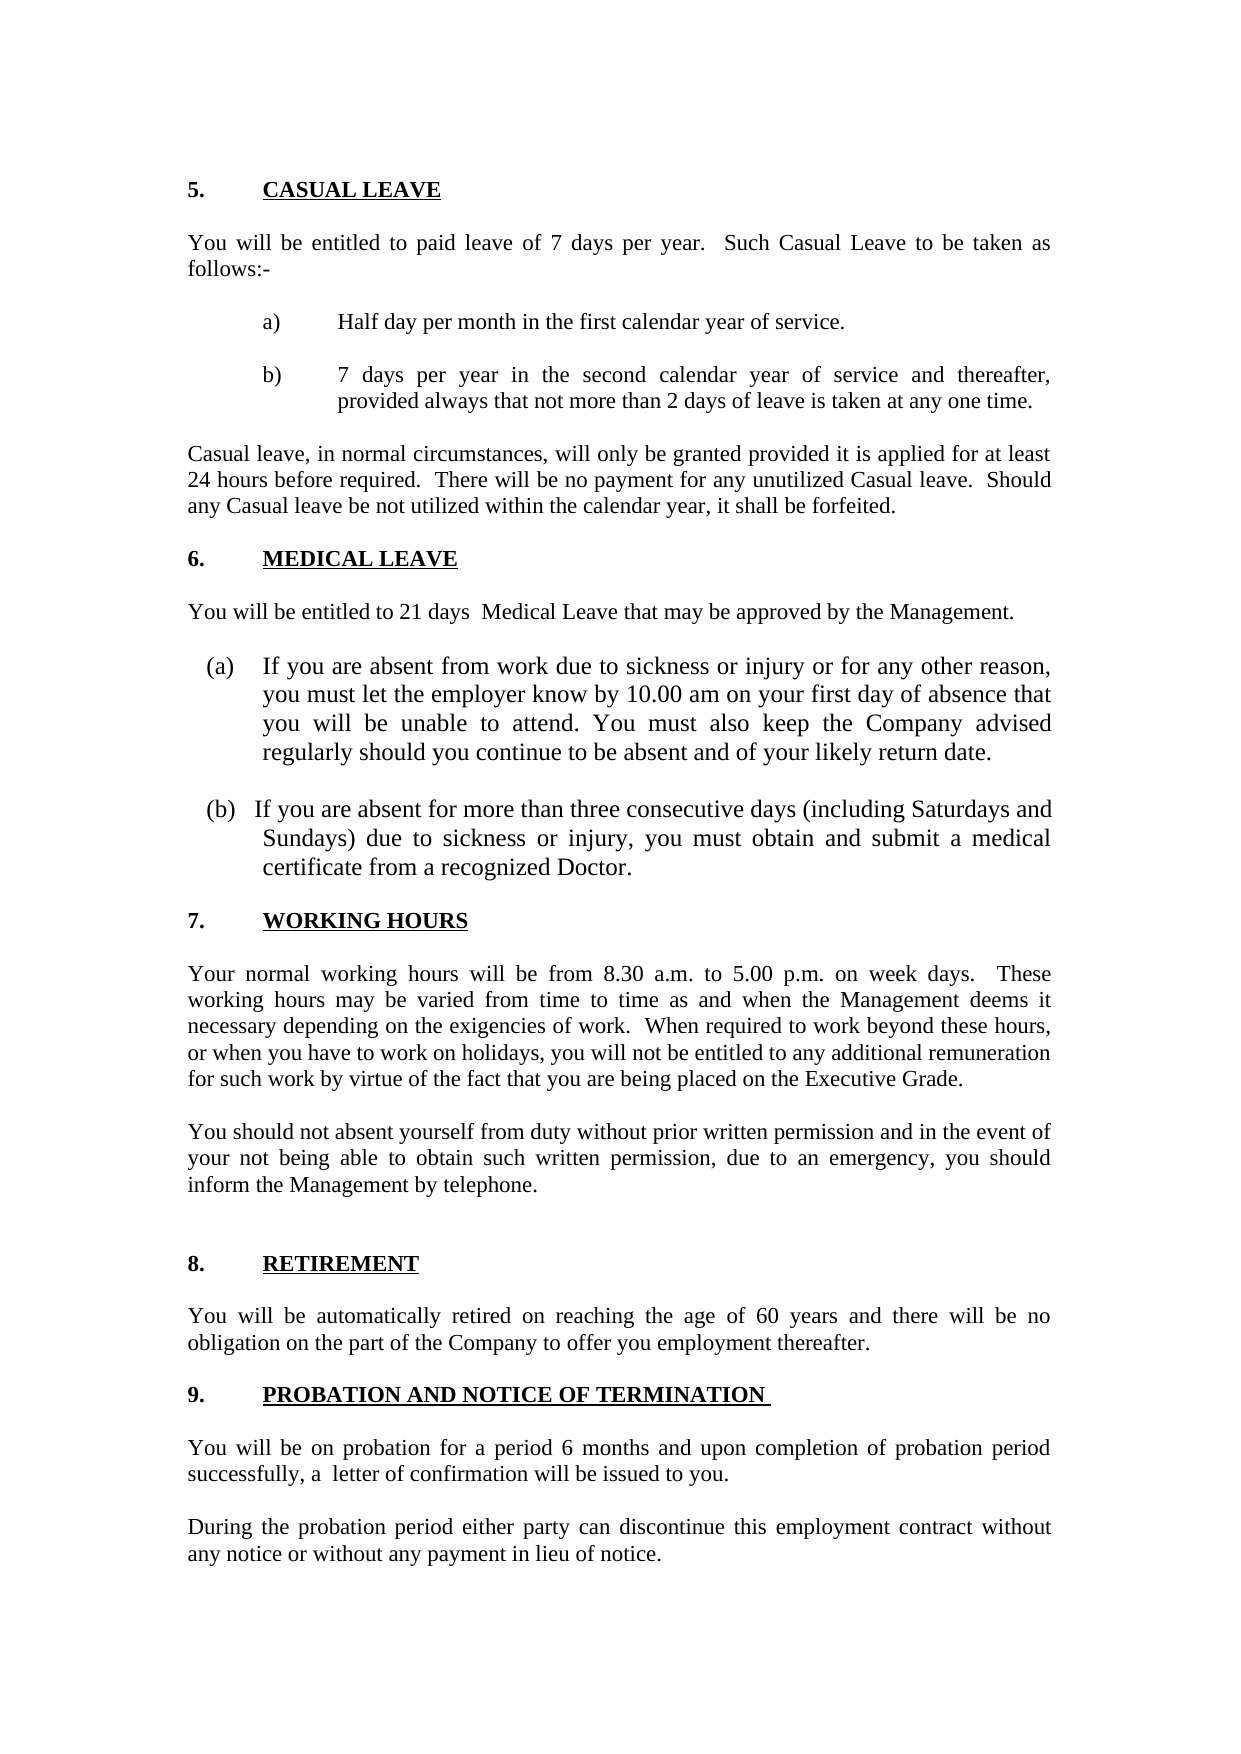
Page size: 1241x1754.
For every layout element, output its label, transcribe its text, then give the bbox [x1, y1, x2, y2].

list 7 days per year in the second calendar year of service and thereafter, provided always that not more than 2 days of leave is taken at any one time. [262, 361, 1053, 413]
text 7. WORKING HOURS [187, 907, 1053, 933]
text You will be entitled to paid leave of 7 days per year. Such Casual Leave to be taken as follows:- [187, 229, 1053, 282]
text You will be on probation for a period 6 months and upon completion of probation period successfully, a letter of confirmation will be issued to you. [187, 1434, 1053, 1487]
text 6. MEDICAL LEAVE [187, 545, 1053, 572]
text You should not absent yourself from duty without prior written permission and in the event of your not being able to obtain such written permission, due to an emergency, you should inform the Management by telephone. [187, 1118, 1053, 1197]
text 5. CASUAL LEAVE [187, 176, 1053, 203]
text Your normal working hours will be from 8.30 a.m. to 5.00 p.m. on week days. These working hours may be varied from time to time as and when the Management deems it necessary depending on the exigencies of work. When required to work beyond these hours, or when you have to work on holidays, you will not be entitled to any additional remuneration for such work by virtue of the fact that you are being placed on the Executive Grade. [187, 960, 1053, 1092]
list Half day per month in the first calendar year of service. [262, 308, 1053, 334]
text During the probation period either party can discontinue this employment contract without any notice or without any payment in lieu of notice. [187, 1513, 1053, 1566]
text 8. RETIREMENT [187, 1250, 1053, 1276]
text (b) If you are absent for more than three consecutive days (including Saturdays and Sundays) due to sickness or injury, you must obtain and submit a medical certificate from a recognized Doctor. [206, 794, 1053, 881]
list If you are absent from work due to sickness or injury or for any other reason, you must let the employer know by 10.00 am on your first day of absence that you will be unable to attend. You must also keep the Company advised regularly should you continue to be absent and of your likely return date. [206, 651, 1053, 766]
text Casual leave, in normal circumstances, will only be granted provided it is applied for at least 24 hours before required. There will be no payment for any unutilized Casual leave. Should any Casual leave be not utilized within the calendar year, it shall be forfeited. [187, 440, 1053, 519]
text You will be entitled to 21 days Medical Leave that may be approved by the Management. [187, 598, 1053, 624]
text You will be automatically retired on reaching the age of 60 years and there will be no obligation on the part of the Company to offer you employment thereafter. [187, 1302, 1053, 1355]
list PROBATION AND NOTICE OF TERMINATION [187, 1381, 1053, 1408]
